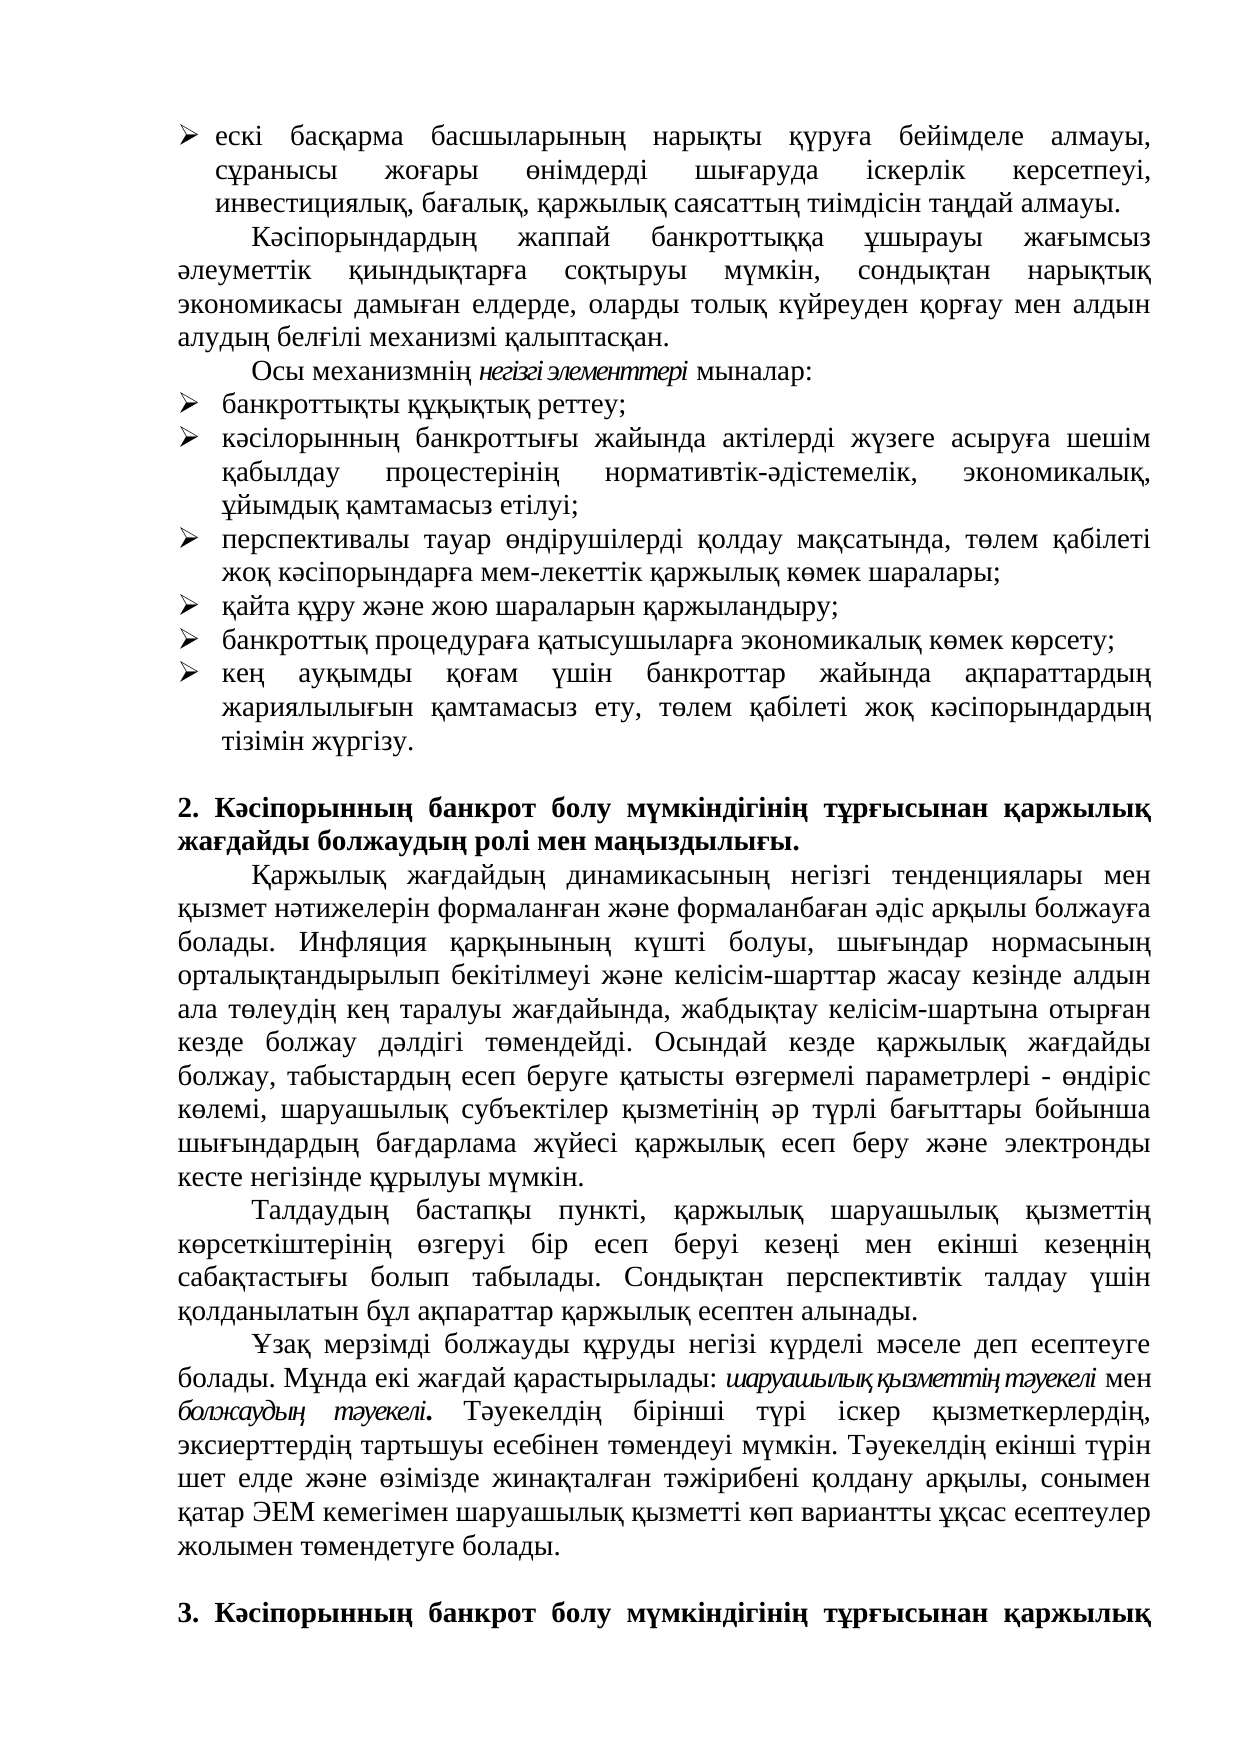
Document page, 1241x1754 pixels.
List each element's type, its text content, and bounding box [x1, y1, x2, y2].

list банкроттықты құқықтық реттеу; [177, 387, 1152, 420]
list кәсілорынның банкроттығы жайында актілерді жүзеге асыруға шешім қабылдау процестерінің нормативтік-әдістемелік, экономикалық, ұйымдық қамтамасыз етілуі; [177, 420, 1152, 521]
text 2. Кәсіпорынның банкрот болу мүмкіндігінің тұрғысынан қаржылық жағдайды болжаудың ролі мен маңыздылығы. [177, 790, 1152, 857]
text Ұзақ мерзімді болжауды құруды негізі күрделі мәселе деп есептеуге болады. Мұнда екі жағдай қарастырылады: шаруашылық қызметтің тәуекелі мен болжаудың тәуекелі. Тәуекелдің бірінші түрі іскер қызметкерлердің, эксиерттердің тартьшуы есебінен төмендеуі мүмкін. Тәуекелдің екінші түрін шет елде және өзімізде жинақталған тәжірибені қолдану арқылы, сонымен қатар ЭЕМ кемегімен шаруашылық қызметті көп вариантты ұқсас есептеулер жолымен төмендетуге болады. [177, 1326, 1152, 1561]
list қайта құру және жою шараларын қаржыландыру; [177, 588, 1152, 622]
list перспективалы тауар өндірушілерді қолдау мақсатында, төлем қабілеті жоқ кәсіпорындарға мем-лекеттік қаржылық көмек шаралары; [177, 521, 1152, 588]
list ескі басқарма басшыларының нарықты қүруға бейімделе алмауы, сұранысы жоғары өнімдерді шығаруда іскерлік керсетпеуі, инвестициялық, бағалық, қаржылық саясаттың тиімдісін таңдай алмауы. [177, 118, 1152, 219]
text Талдаудың бастапқы пункті, қаржылық шаруашылық қызметтің көрсеткіштерінің өзгеруі бір есеп беруі кезеңі мен екінші кезеңнің сабақтастығы болып табылады. Сондықтан перспективтік талдау үшін қолданылатын бұл ақпараттар қаржылық есептен алынады. [177, 1192, 1152, 1326]
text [177, 1595, 1152, 1628]
text Кәсіпорындардың жаппай банкроттыққа ұшырауы жағымсыз әлеуметтік қиындықтарға соқтыруы мүмкін, сондықтан нарықтық экономикасы дамыған елдерде, оларды толық күйреуден қорғау мен алдын алудың белғілі механизмі қалыптасқан. [177, 219, 1152, 353]
text Осы механизмнің негізгі элементтері мыналар: [177, 353, 1152, 387]
list банкроттық процедураға қатысушыларға экономикалық көмек көрсету; [177, 622, 1152, 655]
list кең ауқымды қоғам үшін банкроттар жайында ақпараттардың жариялылығын қамтамасыз ету, төлем қабілеті жоқ кәсіпорындардың тізімін жүргізу. [177, 655, 1152, 756]
text Қаржылық жағдайдың динамикасының негізгі тенденциялары мен қызмет нәтижелерін формаланған және формаланбаған әдіс арқылы болжауға болады. Инфляция қарқынының күшті болуы, шығындар нормасының орталықтандырылып бекітілмеуі және келісім-шарттар жасау кезінде алдын ала төлеудің кең таралуы жағдайында, жабдықтау келісім-шартына отырған кезде болжау дәлдігі төмендейді. Осындай кезде қаржылық жағдайды болжау, табыстардың есеп беруге қатысты өзгермелі параметрлері - өндіріс көлемі, шаруашылық субъектілер қызметінің әр түрлі бағыттары бойынша шығындардың бағдарлама жүйесі қаржылық есеп беру және электронды кесте негізінде құрылуы мүмкін. [177, 857, 1152, 1192]
